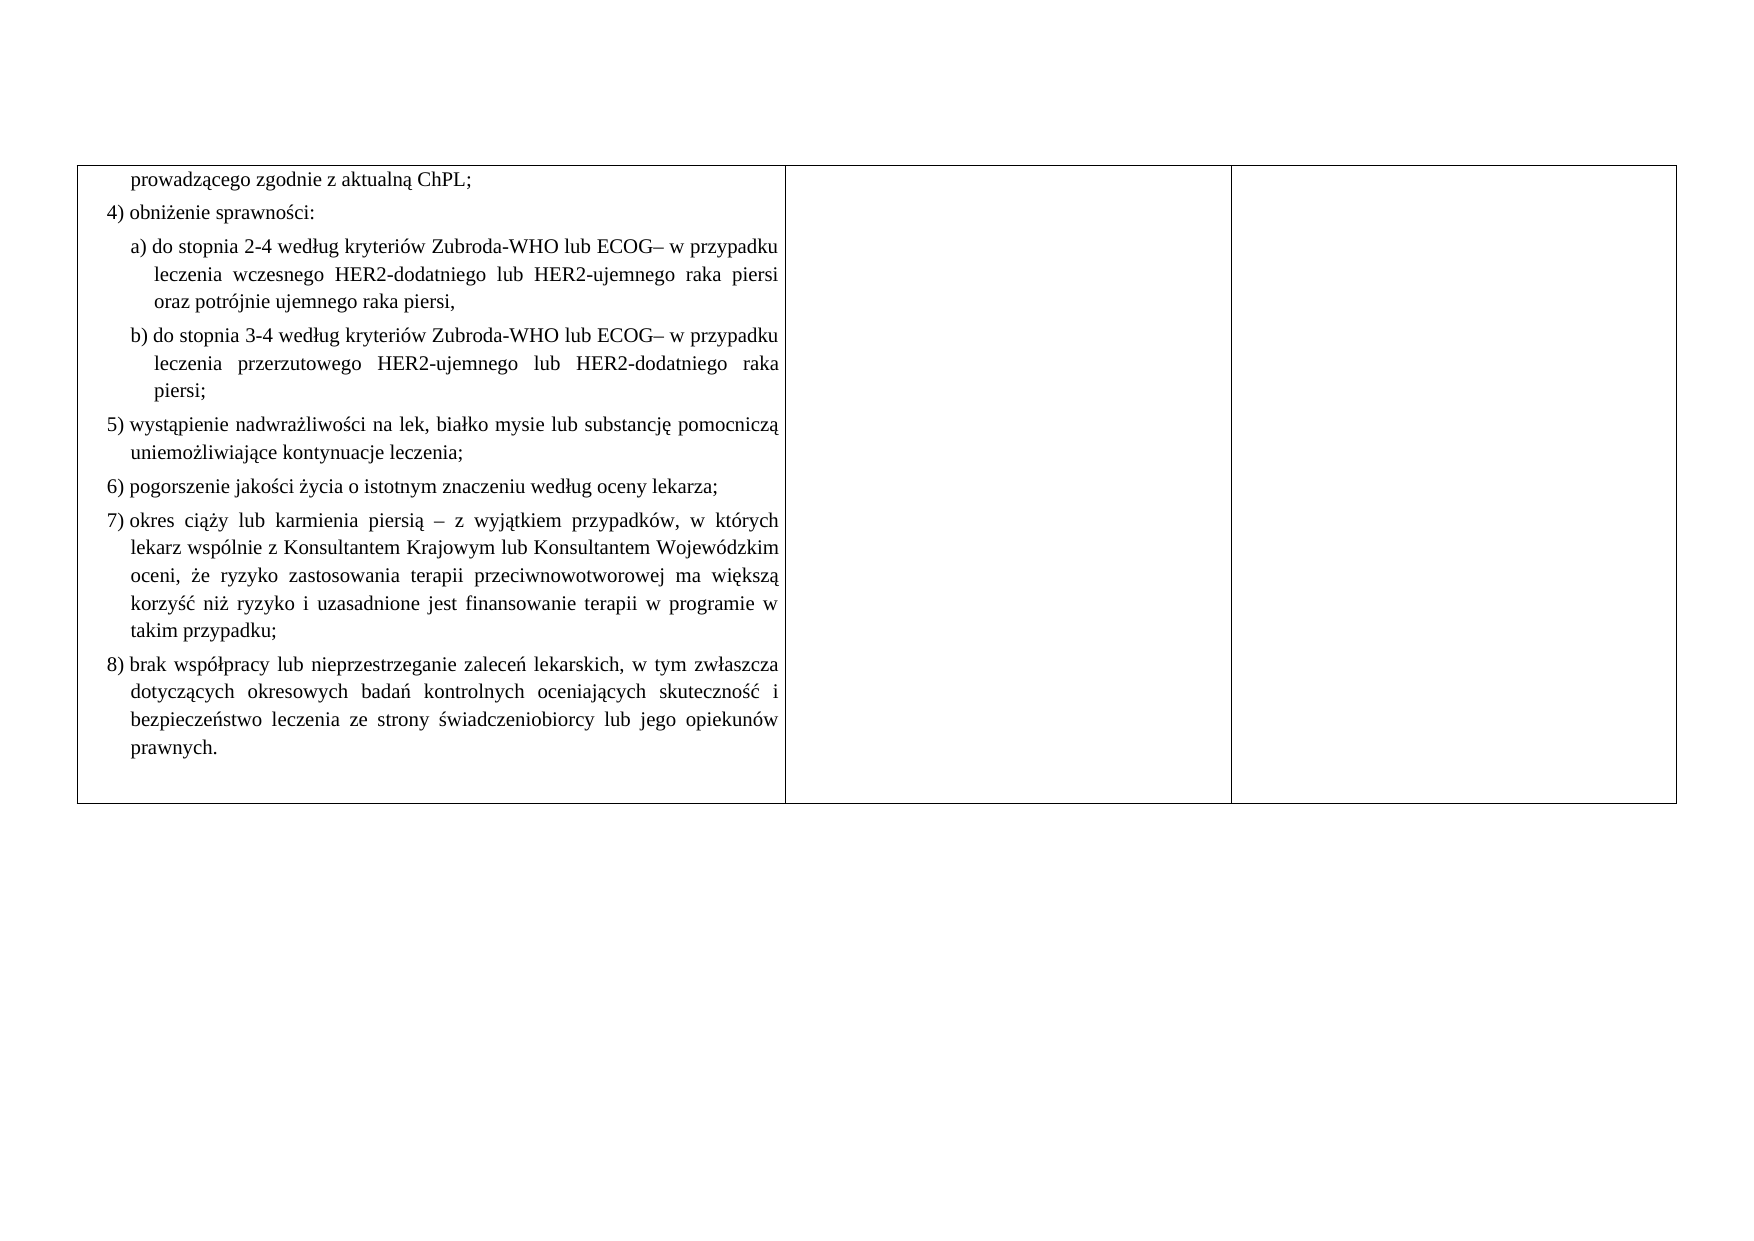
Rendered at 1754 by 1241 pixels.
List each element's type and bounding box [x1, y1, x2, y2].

table_cell [786, 166, 1231, 802]
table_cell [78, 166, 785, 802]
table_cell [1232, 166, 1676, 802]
